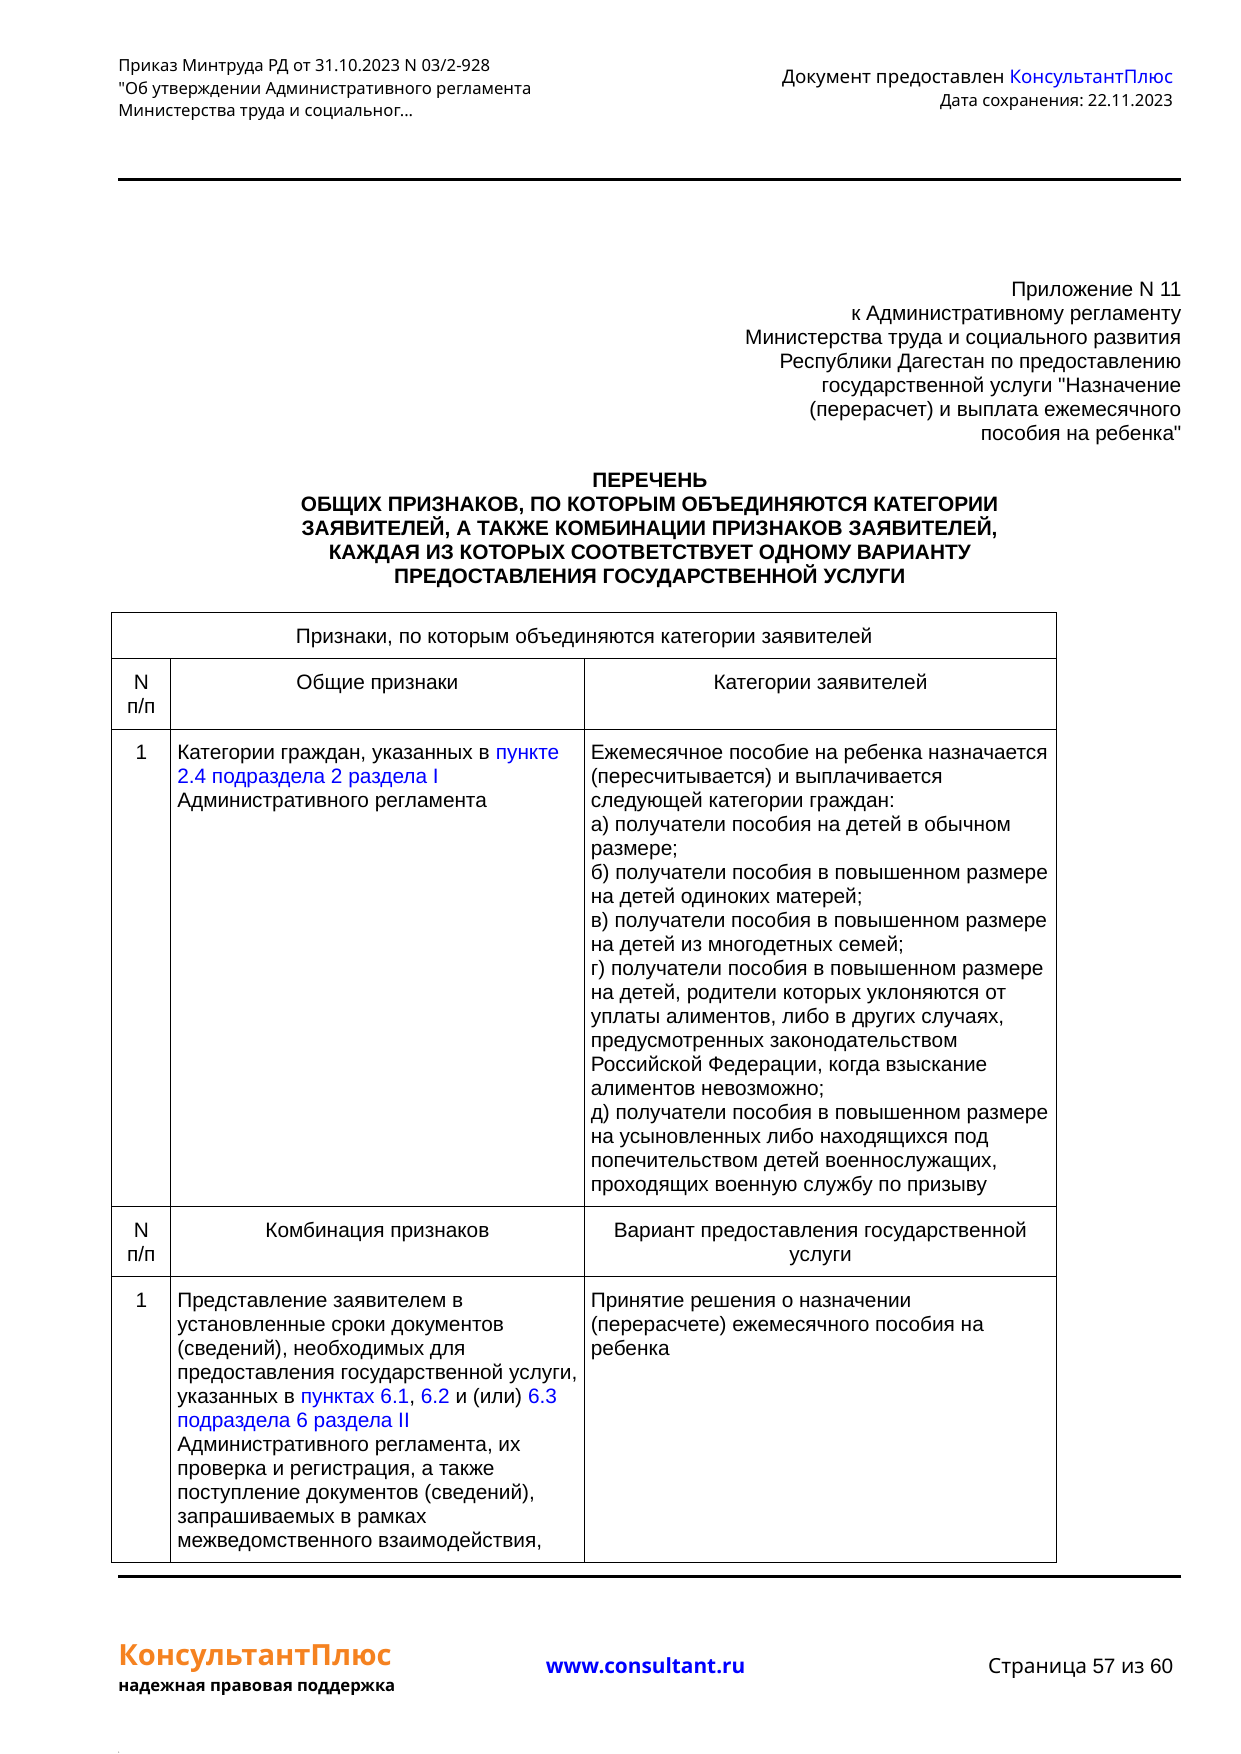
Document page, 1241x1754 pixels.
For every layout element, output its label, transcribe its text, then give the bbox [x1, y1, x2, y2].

text Министерства труда и социального развития [118, 324, 1181, 348]
title ПРЕДОСТАВЛЕНИЯ ГОСУДАРСТВЕННОЙ УСЛУГИ [118, 564, 1181, 588]
text (перерасчет) и выплата ежемесячного [118, 396, 1181, 420]
table_cell Общие признаки [171, 659, 584, 728]
table_cell N п/п [112, 1207, 170, 1276]
table_cell Комбинация признаков [171, 1207, 584, 1276]
table_cell Категории граждан, указанных в пункте 2.4 подраздела 2 раздела I Административного регламента [171, 730, 584, 1206]
table_cell 1 [112, 1277, 170, 1562]
table_cell Ежемесячное пособие на ребенка назначается (пересчитывается) и выплачивается следующей категории граждан: а) получатели пособия на детей в обычном размере; б) получатели пособия в повышенном размере на детей одиноких матерей; в) получатели пособия в повышенном размере на детей из многодетных семей; г) получатели пособия в повышенном размере на детей, родители которых уклоняются от уплаты алиментов, либо в других случаях, предусмотренных законодательством Российской Федерации, когда взыскание алиментов невозможно; д) получатели пособия в повышенном размере на усыновленных либо находящихся под попечительством детей военнослужащих, проходящих военную службу по призыву [585, 730, 1056, 1206]
title ОБЩИХ ПРИЗНАКОВ, ПО КОТОРЫМ ОБЪЕДИНЯЮТСЯ КАТЕГОРИИ [118, 492, 1181, 516]
text государственной услуги "Назначение [118, 372, 1181, 396]
text Приложение N 11 [118, 277, 1181, 301]
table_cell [585, 1277, 1056, 1562]
table_cell N п/п [112, 659, 170, 728]
table_cell Категории заявителей [585, 659, 1056, 728]
text к Административному регламенту [118, 301, 1181, 324]
text Республики Дагестан по предоставлению [118, 348, 1181, 372]
text пособия на ребенка" [118, 420, 1181, 444]
table_header Признаки, по которым объединяются категории заявителей [112, 613, 1056, 658]
title ПЕРЕЧЕНЬ [118, 468, 1181, 492]
title КАЖДАЯ ИЗ КОТОРЫХ СООТВЕТСТВУЕТ ОДНОМУ ВАРИАНТУ [118, 540, 1181, 564]
table_cell 1 [112, 730, 170, 1206]
table_cell Вариант предоставления государственной услуги [585, 1207, 1056, 1276]
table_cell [171, 1277, 584, 1562]
title ЗАЯВИТЕЛЕЙ, А ТАКЖЕ КОМБИНАЦИИ ПРИЗНАКОВ ЗАЯВИТЕЛЕЙ, [118, 516, 1181, 540]
